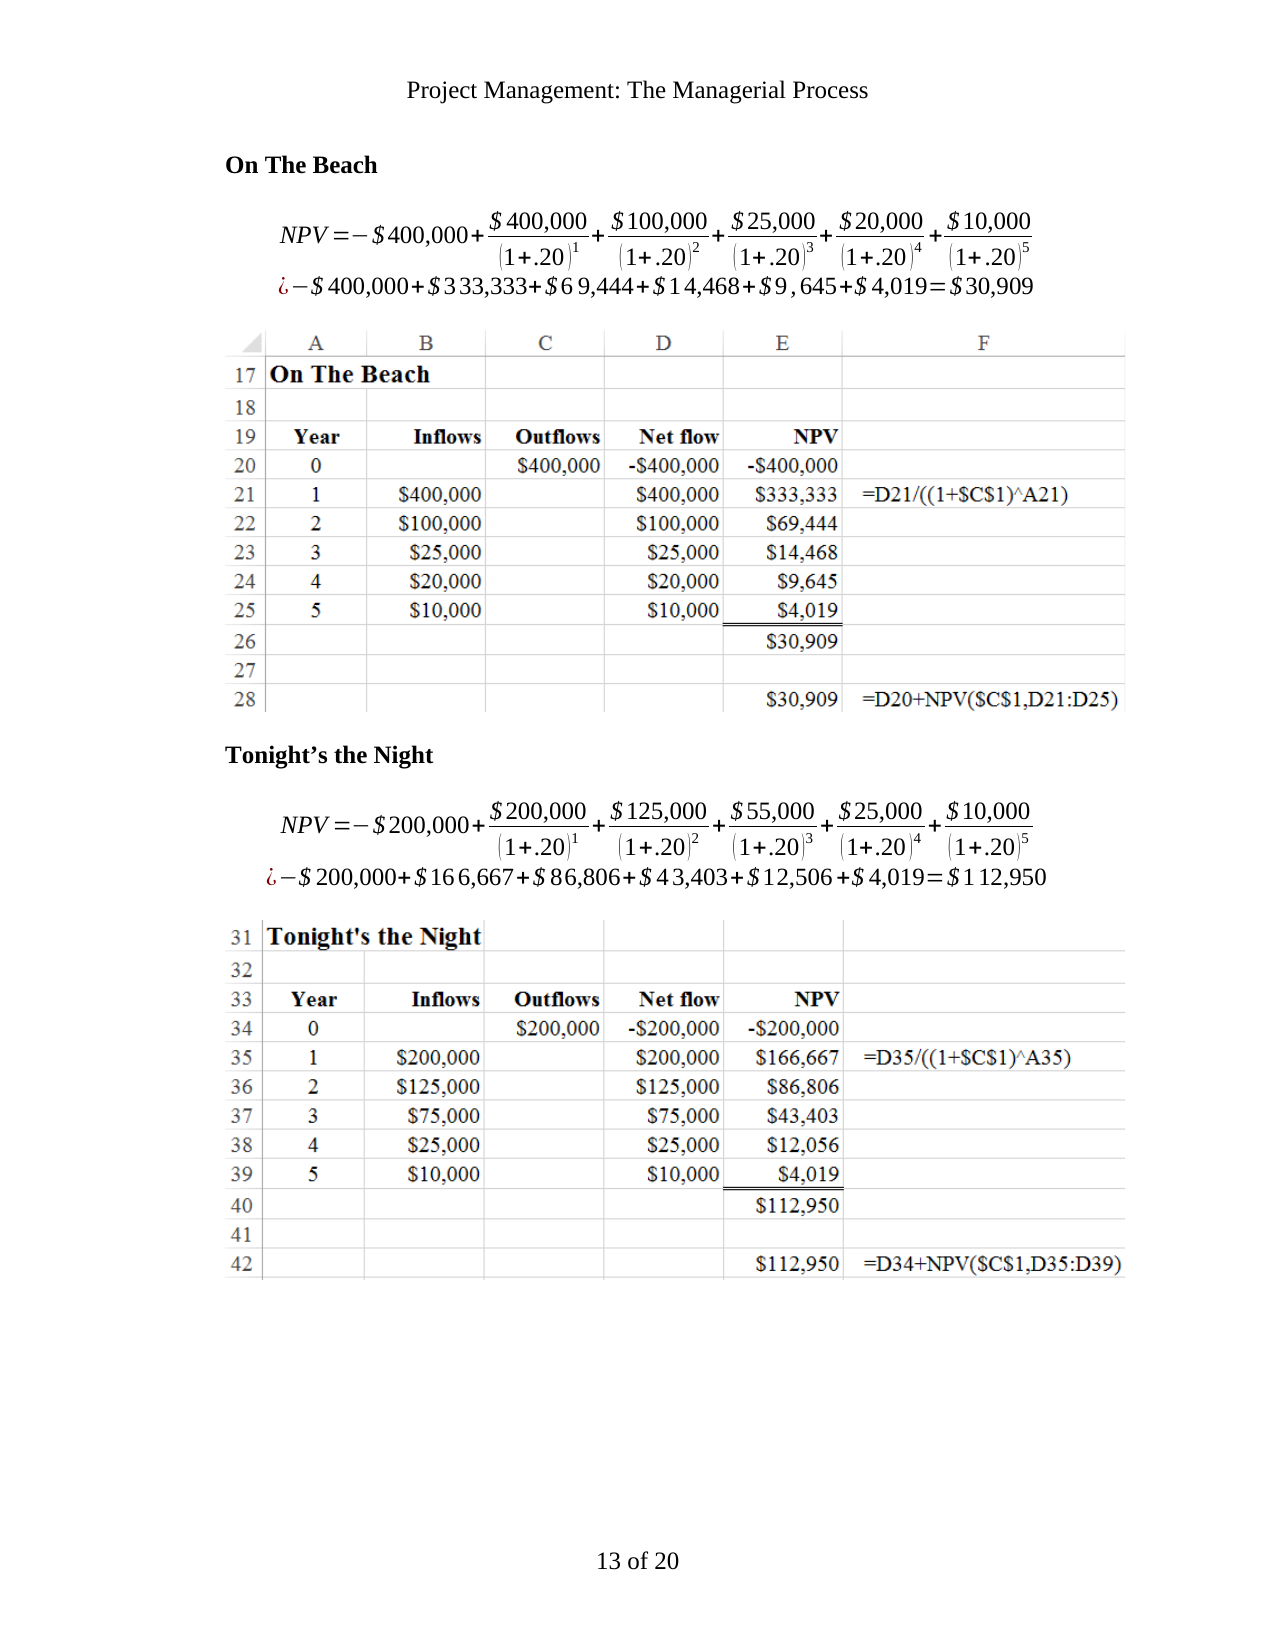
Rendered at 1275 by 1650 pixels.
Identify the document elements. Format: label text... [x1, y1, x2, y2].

picture [225, 920, 1125, 1280]
picture [225, 330, 1125, 712]
text Tonight’s the Night [225, 740, 1087, 769]
text On The Beach [225, 150, 1087, 179]
